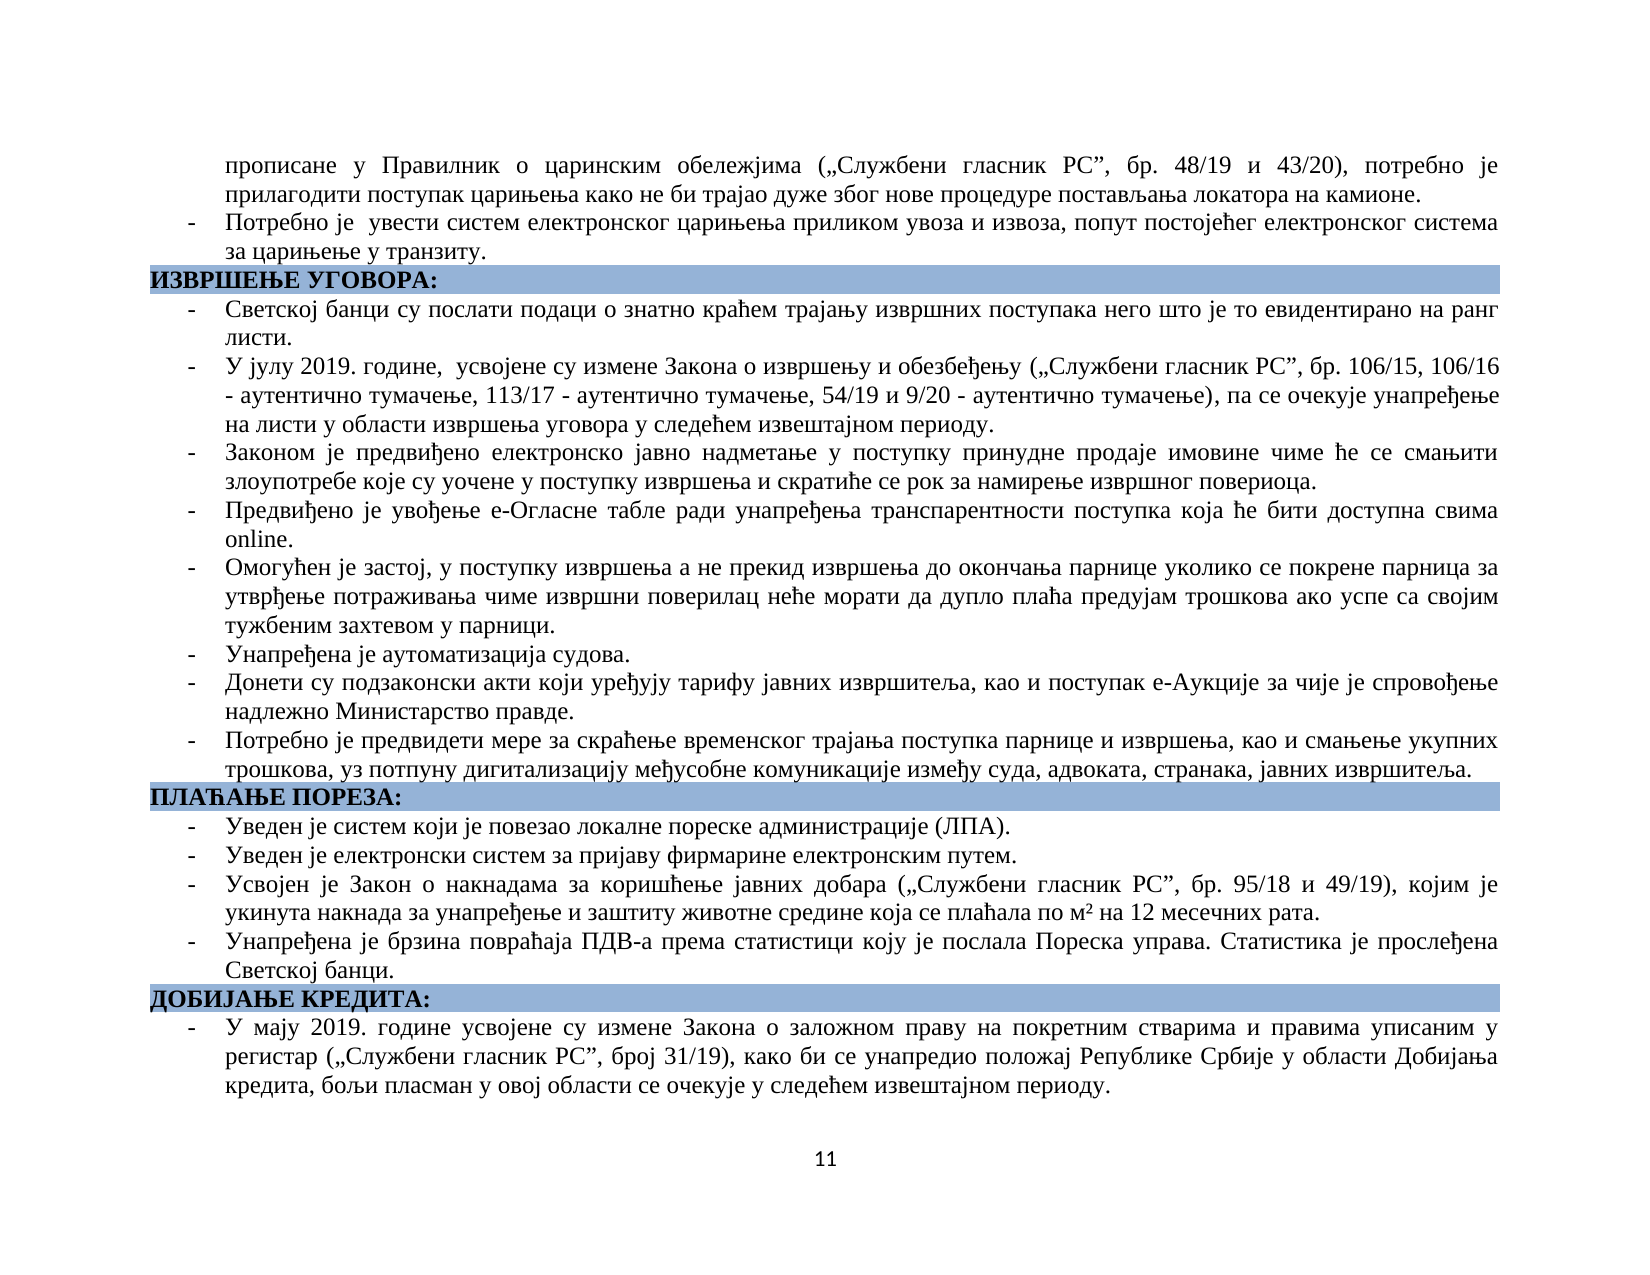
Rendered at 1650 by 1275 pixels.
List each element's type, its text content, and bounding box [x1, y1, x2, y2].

list Унапређена је брзина повраћаја ПДВ-а према статистици коју је послала Пореска управа. Статистика је прослеђена Светској банци. [187, 926, 1500, 984]
list Потребно је предвидети мере за скраћење временског трајања поступка парнице и извршења, као и смањење укупних трошкова, уз потпуну дигитализацију међусобне комуникације између суда, адвоката, странака, јавних извршитеља. [187, 725, 1500, 782]
list Уведен је систем који је повезао локалне пореске администрације (ЛПА). [187, 811, 1500, 840]
list Донети су подзаконски акти који уређују тарифу јавних извршитеља, као и поступак е-Аукције за чије је спровођење надлежно Министарство правде. [187, 667, 1500, 725]
list Усвојен је Закон о накнадама за коришћење јавних добара („Службени гласник РС”, бр. 95/18 и 49/19), којим је укинута накнада за унапређење и заштиту животне средине која се плаћала по м² на 12 месечних рата. [187, 869, 1500, 926]
text ИЗВРШЕЊЕ УГОВОРА: [150, 265, 1500, 294]
list Потребно је увести систем електронског царињења приликом увоза и извоза, попут постојећег електронског система за царињење у транзиту. [187, 207, 1500, 265]
list Унапређена је аутоматизација судова. [187, 639, 1500, 667]
list У јулу 2019. године, усвојене су измене Закона о извршењу и обезбеђењу („Службени гласник РС”, бр. 106/15, 106/16 - аутентично тумачење, 113/17 - аутентично тумачење, 54/19 и 9/20 - аутентично тумачење), па се очекује унапређење на листи у области извршења уговора у следећем извештајном периоду. [187, 351, 1500, 437]
text ДОБИЈАЊЕ КРЕДИТА: [150, 984, 1500, 1012]
list Предвиђено је увођење е-Огласне табле ради унапређења транспарентности поступка која ће бити доступна свима online. [187, 495, 1500, 552]
list У мају 2019. године усвојене су измене Закона о заложном праву на покретним стварима и правима уписаним у регистар („Службени гласник РС”, број 31/19), како би се унапредио положај Републике Србије у области Добијања кредита, бољи пласман у овој области се очекује у следећем извештајном периоду. [187, 1012, 1500, 1099]
list Светској банци су послати подаци о знатно краћем трајању извршних поступака него што је то евидентирано на ранг листи. [187, 294, 1500, 351]
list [187, 150, 1500, 207]
list Уведен је електронски систем за пријаву фирмарине електронским путем. [187, 840, 1500, 869]
text ПЛАЋАЊЕ ПОРЕЗА: [150, 782, 1500, 811]
list Омогућен је застој, у поступку извршења а не прекид извршења до окончања парнице уколико се покрене парница за утврђење потраживања чиме извршни поверилац неће морати да дупло плаћа предујам трошкова ако успе са својим тужбеним захтевом у парници. [187, 552, 1500, 639]
list Законом је предвиђено електронско јавно надметање у поступку принудне продаје имовине чиме ће се смањити злоупотребе које су уочене у поступку извршења и скратиће се рок за намирење извршног повериоца. [187, 437, 1500, 495]
